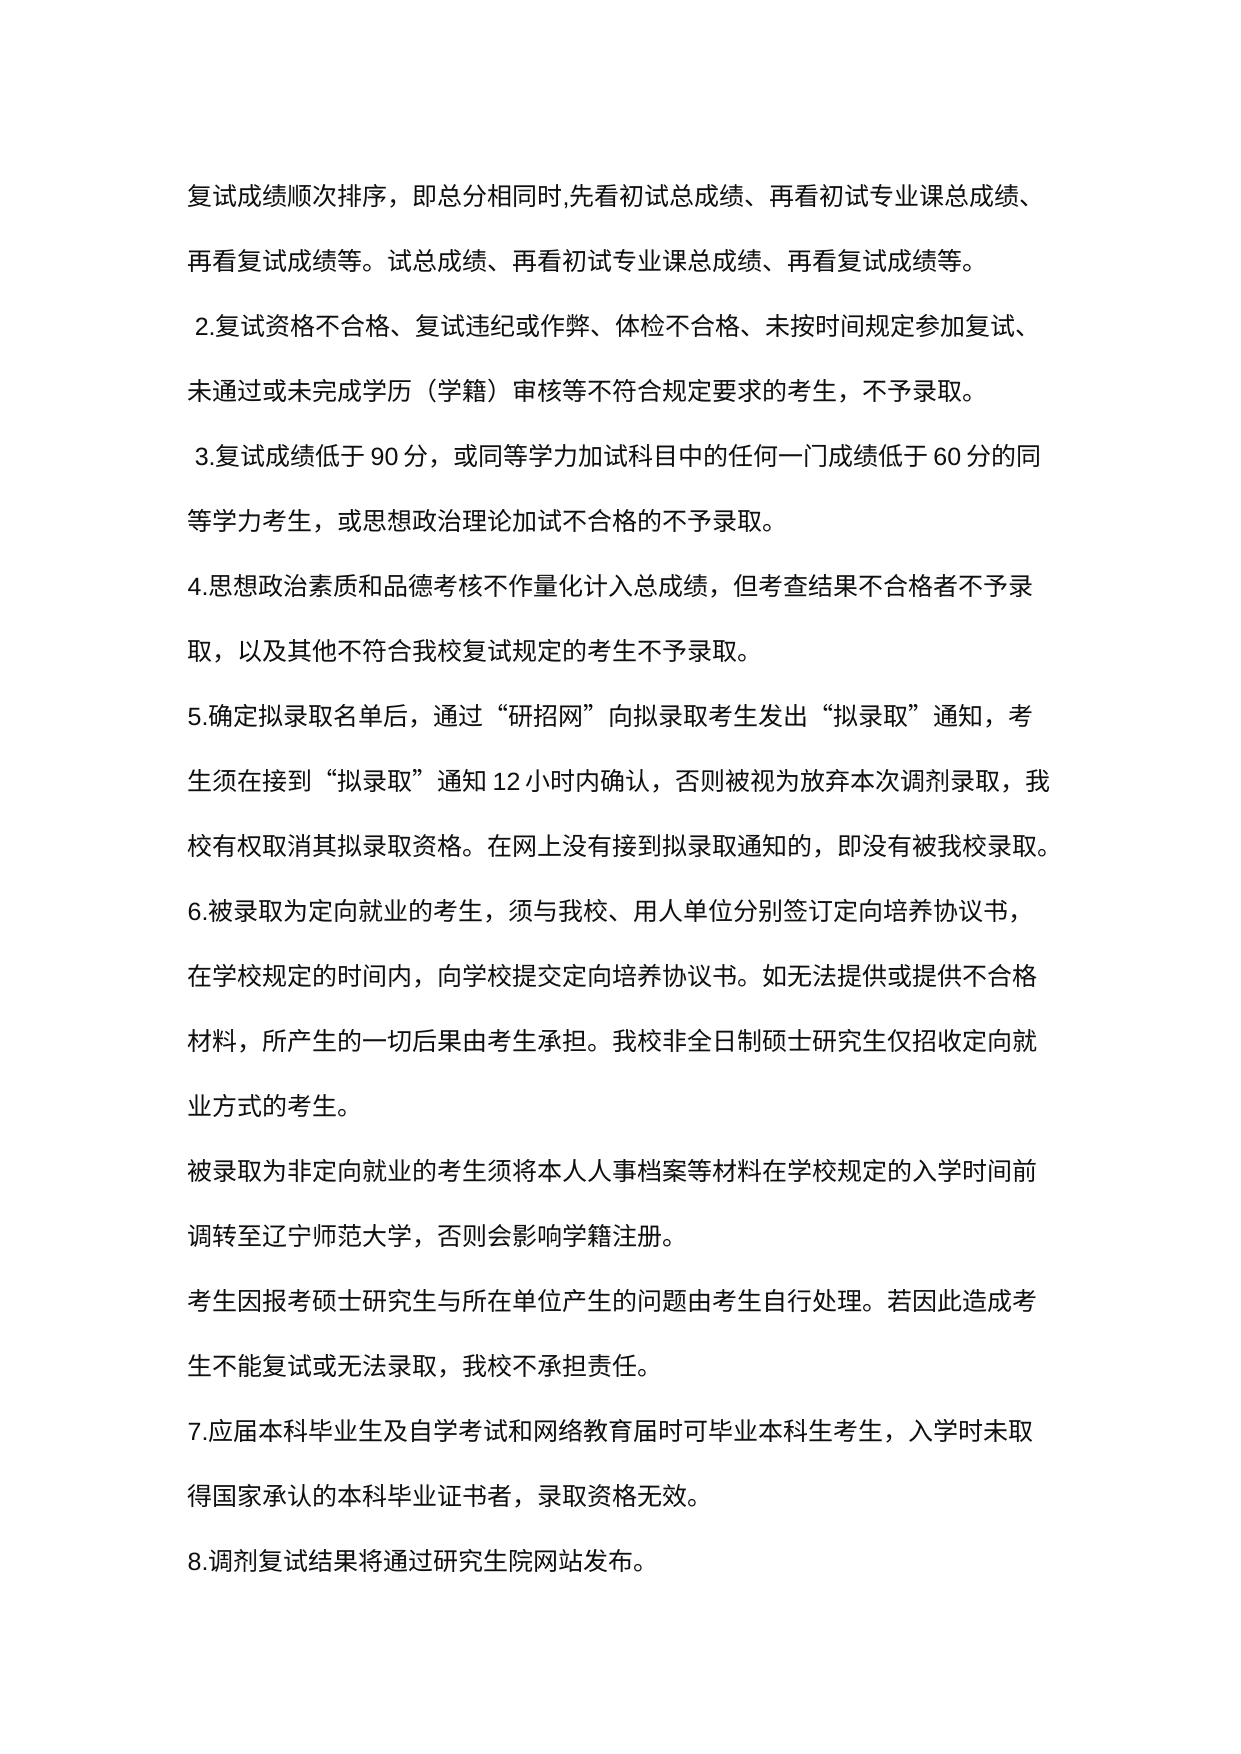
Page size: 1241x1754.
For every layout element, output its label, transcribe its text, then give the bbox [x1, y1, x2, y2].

text 3.复试成绩低于90分，或同等学力加试科目中的任何一门成绩低于60分的同等学力考生，或思想政治理论加试不合格的不予录取。 [187, 422, 1053, 552]
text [187, 162, 1053, 292]
text 8.调剂复试结果将通过研究生院网站发布。 [187, 1527, 1053, 1592]
text 4.思想政治素质和品德考核不作量化计入总成绩，但考查结果不合格者不予录取，以及其他不符合我校复试规定的考生不予录取。 [187, 552, 1053, 682]
text 7.应届本科毕业生及自学考试和网络教育届时可毕业本科生考生，入学时未取得国家承认的本科毕业证书者，录取资格无效。 [187, 1397, 1053, 1527]
text 6.被录取为定向就业的考生，须与我校、用人单位分别签订定向培养协议书，在学校规定的时间内，向学校提交定向培养协议书。如无法提供或提供不合格材料，所产生的一切后果由考生承担。我校非全日制硕士研究生仅招收定向就业方式的考生。 [187, 877, 1053, 1137]
text 考生因报考硕士研究生与所在单位产生的问题由考生自行处理。若因此造成考生不能复试或无法录取，我校不承担责任。 [187, 1267, 1053, 1397]
text 2.复试资格不合格、复试违纪或作弊、体检不合格、未按时间规定参加复试、未通过或未完成学历（学籍）审核等不符合规定要求的考生，不予录取。 [187, 292, 1053, 422]
text 被录取为非定向就业的考生须将本人人事档案等材料在学校规定的入学时间前调转至辽宁师范大学，否则会影响学籍注册。 [187, 1137, 1053, 1267]
text 5.确定拟录取名单后，通过“研招网”向拟录取考生发出“拟录取”通知，考生须在接到“拟录取”通知12小时内确认，否则被视为放弃本次调剂录取，我校有权取消其拟录取资格。在网上没有接到拟录取通知的，即没有被我校录取。 [187, 682, 1053, 877]
